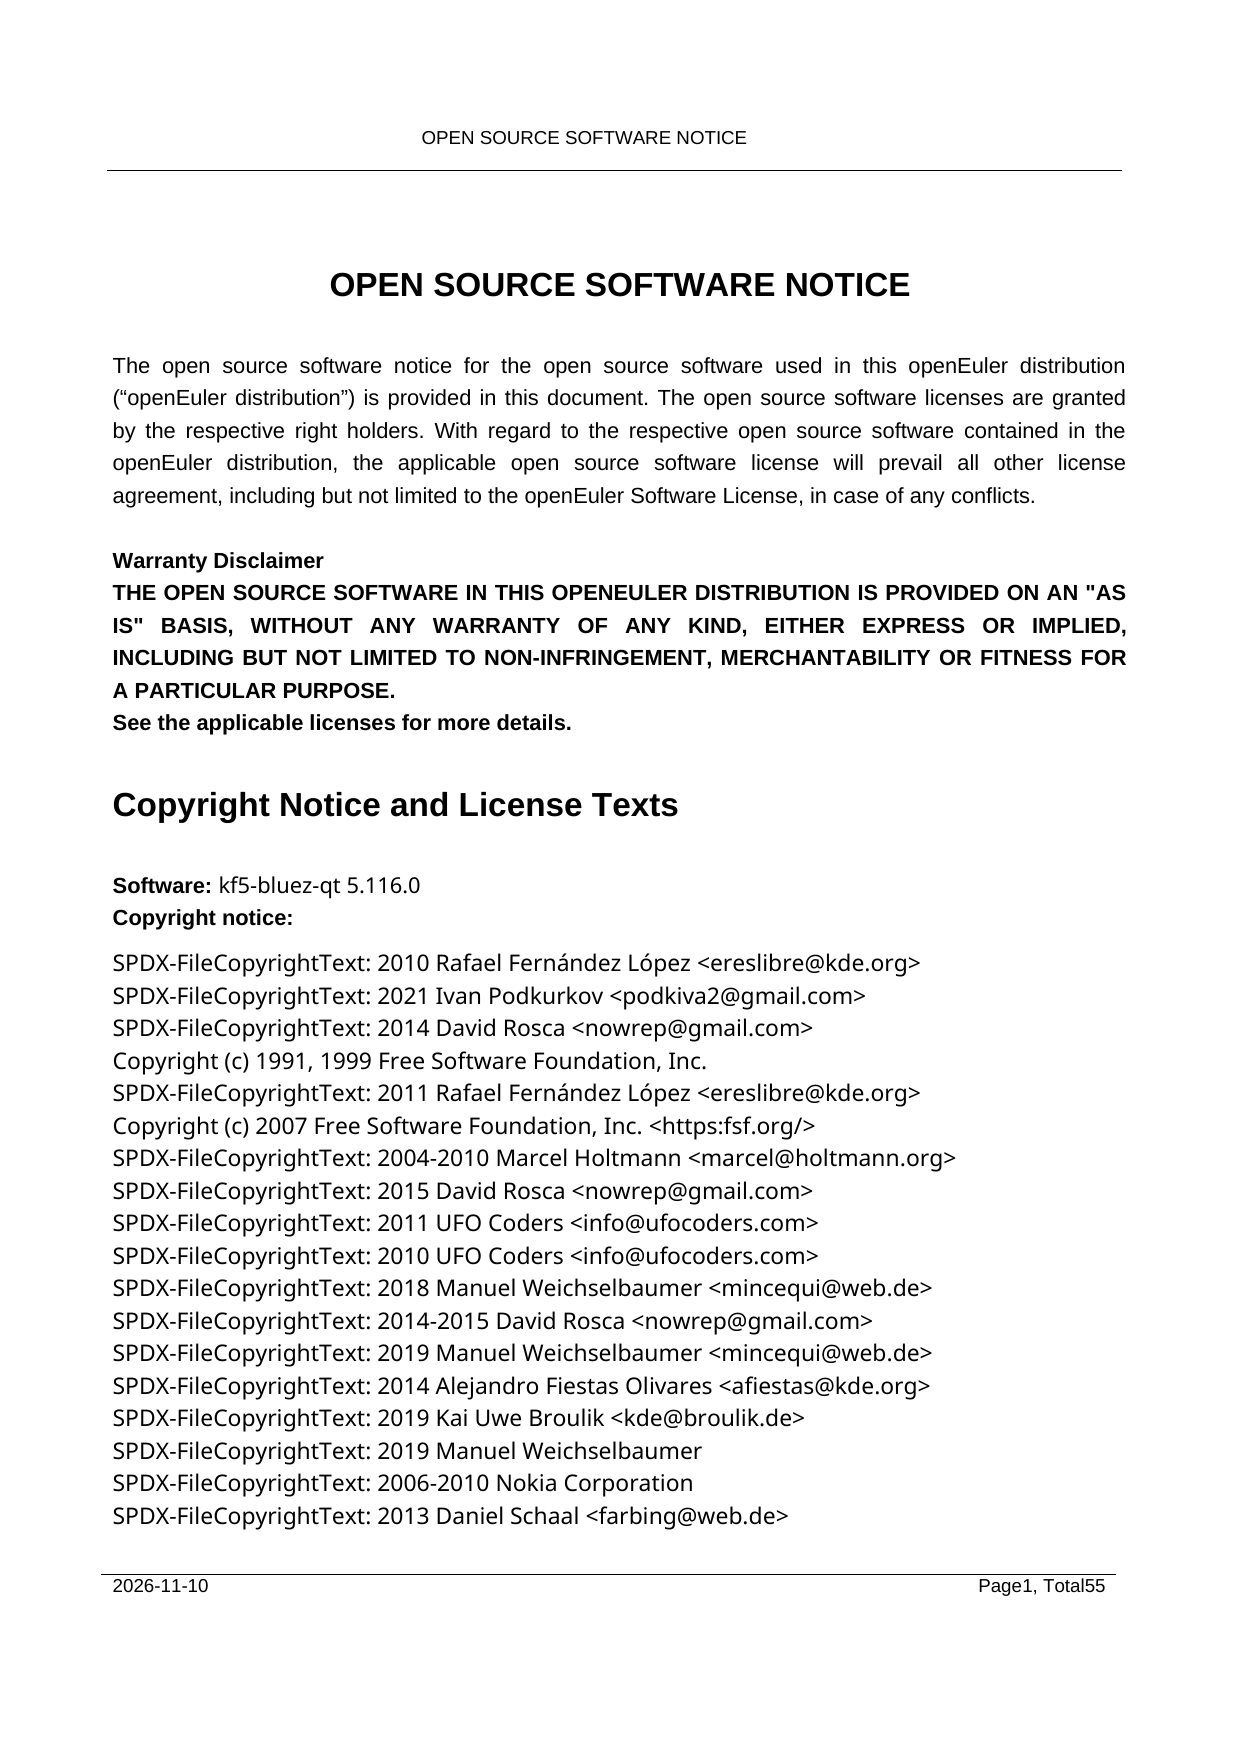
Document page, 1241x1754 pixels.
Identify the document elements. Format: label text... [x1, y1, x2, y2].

text The open source software notice for the open source software used in this openEuler distribution (“openEuler distribution”) is provided in this document. The open source software licenses are granted by the respective right holders. With regard to the respective open source software contained in the openEuler distribution, the applicable open source software license will prevail all other license agreement, including but not limited to the openEuler Software License, in case of any conflicts. [112, 349, 1128, 511]
text SPDX-FileCopyrightText: 2010 Rafael Fernández López <ereslibre@kde.org> SPDX-FileCopyrightText: 2021 Ivan Podkurkov <podkiva2@gmail.com> SPDX-FileCopyrightText: 2014 David Rosca <nowrep@gmail.com> Copyright (c) 1991, 1999 Free Software Foundation, Inc. SPDX-FileCopyrightText: 2011 Rafael Fernández López <ereslibre@kde.org> Copyright (c) 2007 Free Software Foundation, Inc. <https:fsf.org/> SPDX-FileCopyrightText: 2004-2010 Marcel Holtmann <marcel@holtmann.org> SPDX-FileCopyrightText: 2015 David Rosca <nowrep@gmail.com> SPDX-FileCopyrightText: 2011 UFO Coders <info@ufocoders.com> SPDX-FileCopyrightText: 2010 UFO Coders <info@ufocoders.com> SPDX-FileCopyrightText: 2018 Manuel Weichselbaumer <mincequi@web.de> SPDX-FileCopyrightText: 2014-2015 David Rosca <nowrep@gmail.com> SPDX-FileCopyrightText: 2019 Manuel Weichselbaumer <mincequi@web.de> SPDX-FileCopyrightText: 2014 Alejandro Fiestas Olivares <afiestas@kde.org> SPDX-FileCopyrightText: 2019 Kai Uwe Broulik <kde@broulik.de> SPDX-FileCopyrightText: 2019 Manuel Weichselbaumer SPDX-FileCopyrightText: 2006-2010 Nokia Corporation SPDX-FileCopyrightText: 2013 Daniel Schaal <farbing@web.de> [112, 947, 1128, 1564]
text Copyright Notice and License Texts [112, 771, 1128, 836]
text Copyright notice: [112, 901, 1128, 934]
text OPEN SOURCE SOFTWARE NOTICE [112, 251, 1128, 316]
text THE OPEN SOURCE SOFTWARE IN THIS OPENEULER DISTRIBUTION IS PROVIDED ON AN "AS IS" BASIS, WITHOUT ANY WARRANTY OF ANY KIND, EITHER EXPRESS OR IMPLIED, INCLUDING BUT NOT LIMITED TO NON-INFRINGEMENT, MERCHANTABILITY OR FITNESS FOR A PARTICULAR PURPOSE. See the applicable licenses for more details. [112, 576, 1128, 739]
text Warranty Disclaimer [112, 544, 1128, 576]
title Software: kf5-bluez-qt 5.116.0 [112, 869, 1128, 901]
